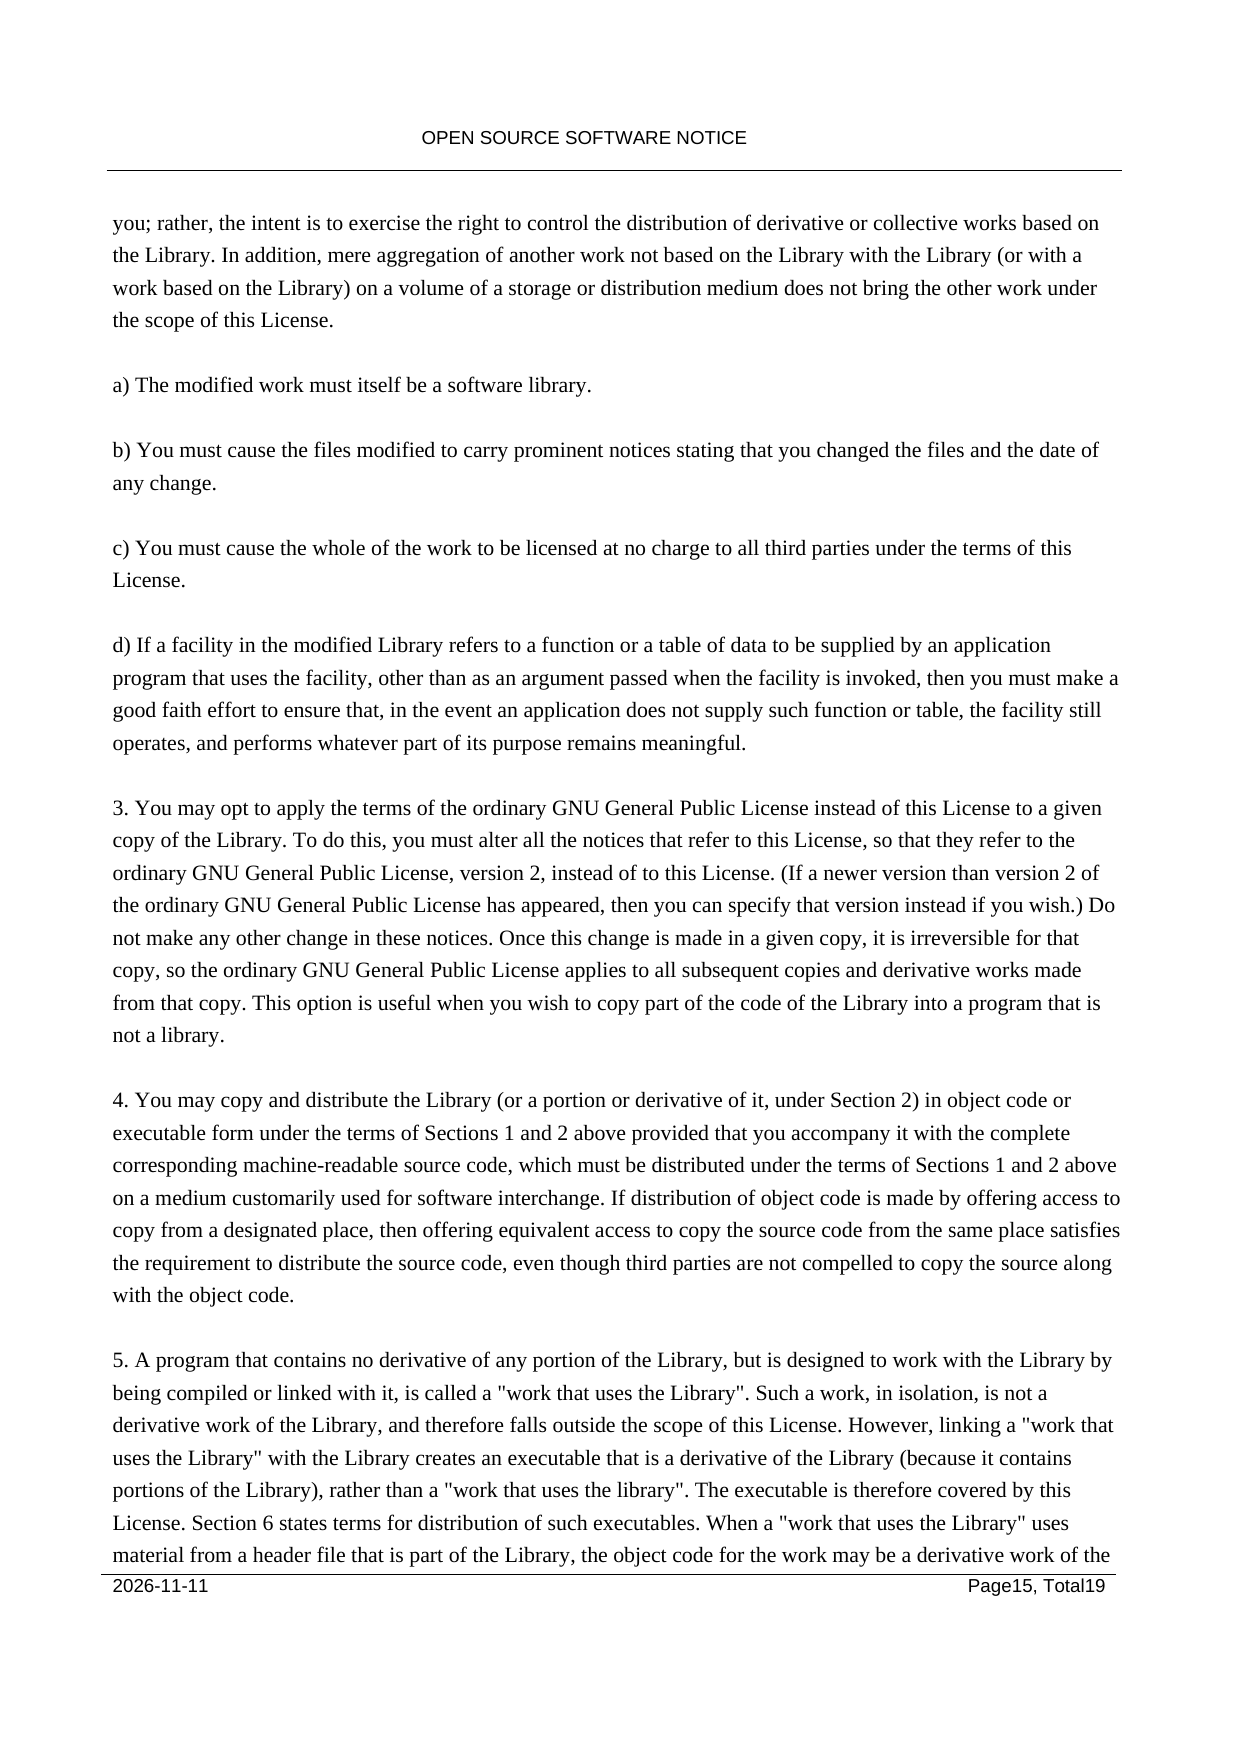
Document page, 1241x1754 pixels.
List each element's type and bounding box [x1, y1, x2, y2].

text [112, 206, 1128, 1571]
